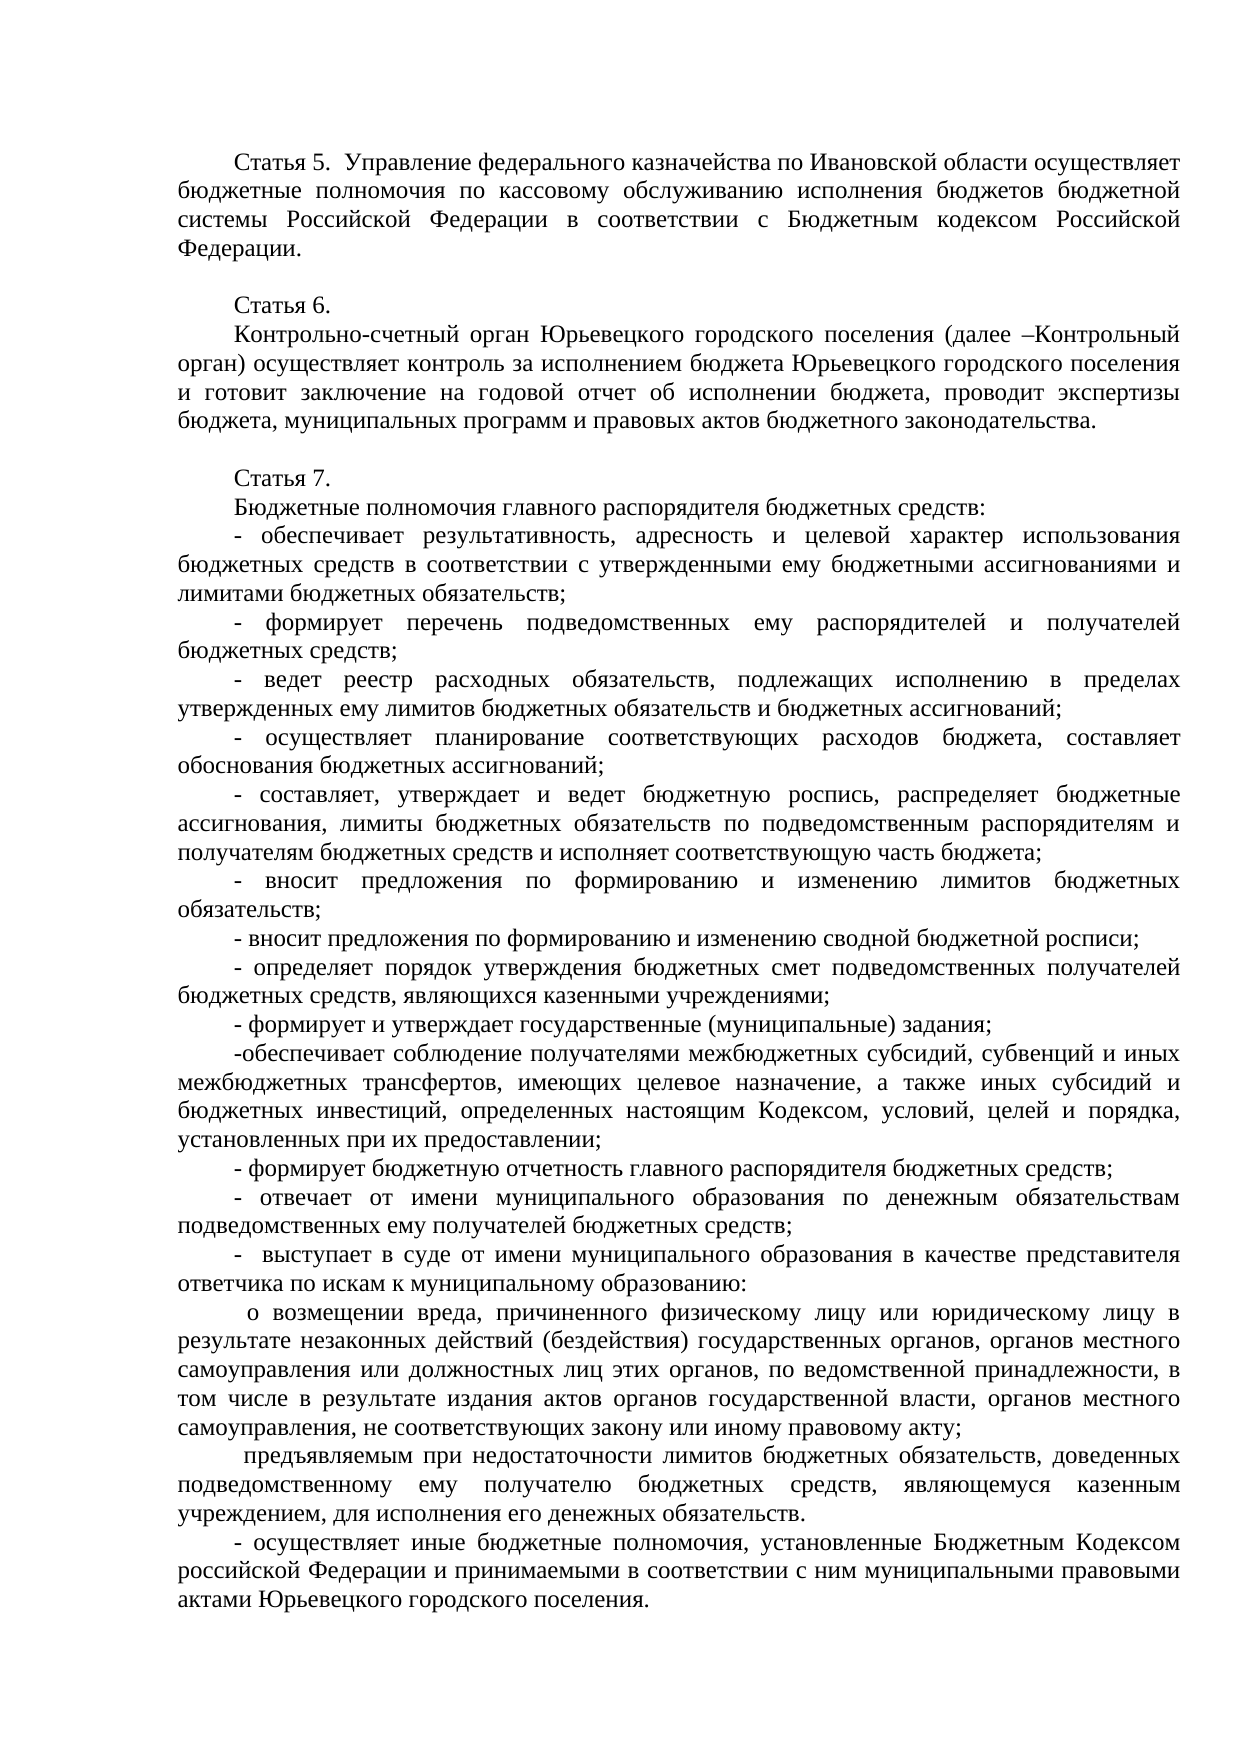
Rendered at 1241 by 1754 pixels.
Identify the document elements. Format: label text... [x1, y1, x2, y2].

text -обеспечивает соблюдение получателями межбюджетных субсидий, субвенций и иных межбюджетных трансфертов, имеющих целевое назначение, а также иных субсидий и бюджетных инвестиций, определенных настоящим Кодексом, условий, целей и порядка, установленных при их предоставлении; [177, 1038, 1181, 1153]
text о возмещении вреда, причиненного физическому лицу или юридическому лицу в результате незаконных действий (бездействия) государственных органов, органов местного самоуправления или должностных лиц этих органов, по ведомственной принадлежности, в том числе в результате издания актов органов государственной власти, органов местного самоуправления, не соответствующих закону или иному правовому акту; [177, 1297, 1181, 1441]
text - вносит предложения по формированию и изменению лимитов бюджетных обязательств; [177, 866, 1181, 923]
text Статья 7. [177, 463, 1181, 492]
text предъявляемым при недостаточности лимитов бюджетных обязательств, доведенных подведомственному ему получателю бюджетных средств, являющемуся казенным учреждением, для исполнения его денежных обязательств. [177, 1441, 1181, 1527]
text - формирует бюджетную отчетность главного распорядителя бюджетных средств; [177, 1153, 1181, 1182]
text - ведет реестр расходных обязательств, подлежащих исполнению в пределах утвержденных ему лимитов бюджетных обязательств и бюджетных ассигнований; [177, 664, 1181, 722]
text Статья 5. Управление федерального казначейства по Ивановской области осуществляет бюджетные полномочия по кассовому обслуживанию исполнения бюджетов бюджетной системы Российской Федерации в соответствии с Бюджетным кодексом Российской Федерации. [177, 147, 1181, 262]
text - обеспечивает результативность, адресность и целевой характер использования бюджетных средств в соответствии с утвержденными ему бюджетными ассигнованиями и лимитами бюджетных обязательств; [177, 521, 1181, 607]
text - выступает в суде от имени муниципального образования в качестве представителя ответчика по искам к муниципальному образованию: [177, 1239, 1181, 1297]
text - осуществляет планирование соответствующих расходов бюджета, составляет обоснования бюджетных ассигнований; [177, 722, 1181, 779]
text Статья 6. [177, 291, 1181, 319]
text - формирует и утверждает государственные (муниципальные) задания; [177, 1009, 1181, 1038]
text - определяет порядок утверждения бюджетных смет подведомственных получателей бюджетных средств, являющихся казенными учреждениями; [177, 952, 1181, 1009]
text - составляет, утверждает и ведет бюджетную роспись, распределяет бюджетные ассигнования, лимиты бюджетных обязательств по подведомственным распорядителям и получателям бюджетных средств и исполняет соответствующую часть бюджета; [177, 779, 1181, 866]
text - вносит предложения по формированию и изменению сводной бюджетной росписи; [177, 923, 1181, 952]
text Бюджетные полномочия главного распорядителя бюджетных средств: [177, 492, 1181, 521]
text - отвечает от имени муниципального образования по денежным обязательствам подведомственных ему получателей бюджетных средств; [177, 1182, 1181, 1239]
text - осуществляет иные бюджетные полномочия, установленные Бюджетным Кодексом российской Федерации и принимаемыми в соответствии с ним муниципальными правовыми актами Юрьевецкого городского поселения. [177, 1527, 1181, 1613]
text Контрольно-счетный орган Юрьевецкого городского поселения (далее –Контрольный орган) осуществляет контроль за исполнением бюджета Юрьевецкого городского поселения и готовит заключение на годовой отчет об исполнении бюджета, проводит экспертизы бюджета, муниципальных программ и правовых актов бюджетного законодательства. [177, 319, 1181, 434]
text - формирует перечень подведомственных ему распорядителей и получателей бюджетных средств; [177, 607, 1181, 664]
